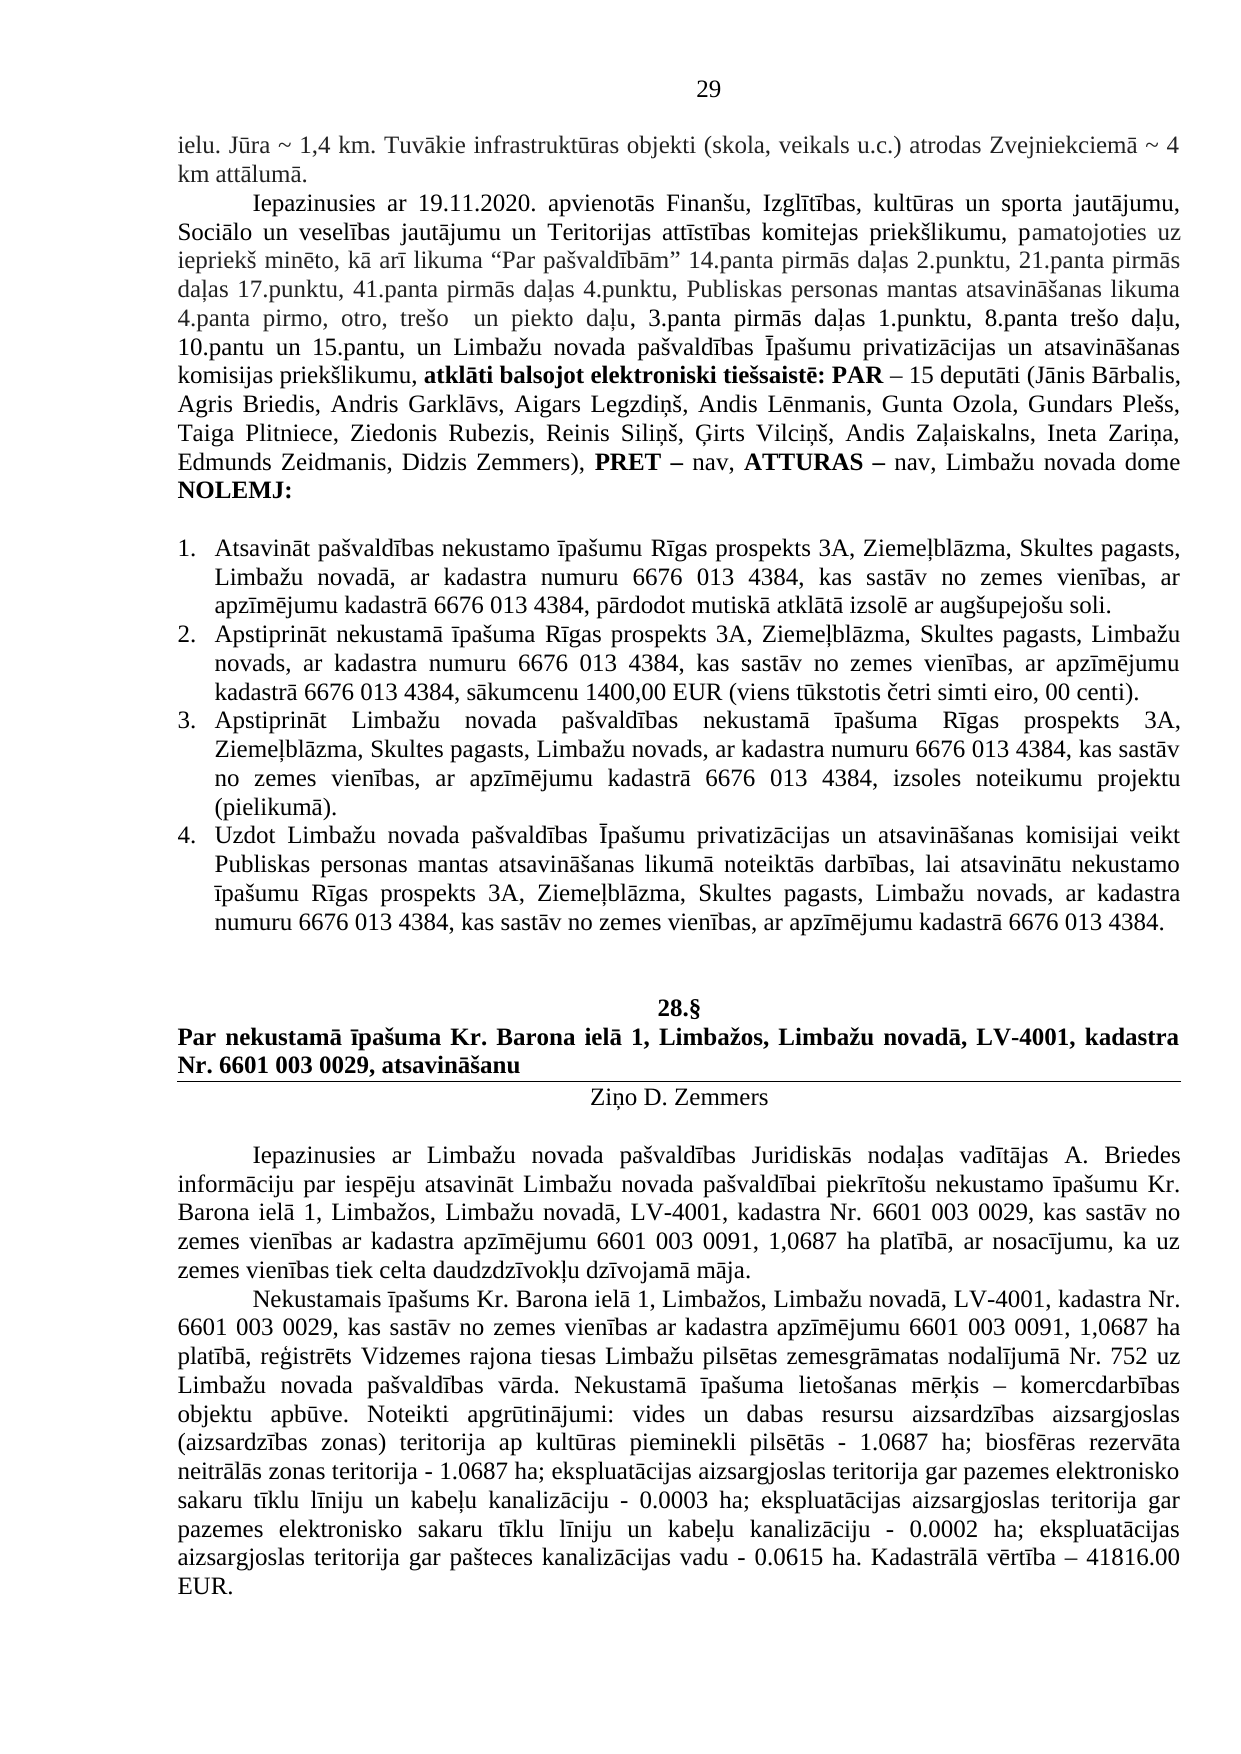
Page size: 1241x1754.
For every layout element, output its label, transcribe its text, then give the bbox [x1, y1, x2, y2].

text Nekustamais īpašums Kr. Barona ielā 1, Limbažos, Limbažu novadā, LV-4001, kadastra Nr. 6601 003 0029, kas sastāv no zemes vienības ar kadastra apzīmējumu 6601 003 0091, 1,0687 ha platībā, reģistrēts Vidzemes rajona tiesas Limbažu pilsētas zemesgrāmatas nodalījumā Nr. 752 uz Limbažu novada pašvaldības vārda. Nekustamā īpašuma lietošanas mērķis – komercdarbības objektu apbūve. Noteikti apgrūtinājumi: vides un dabas resursu aizsardzības aizsargjoslas (aizsardzības zonas) teritorija ap kultūras pieminekli pilsētās - 1.0687 ha; biosfēras rezervāta neitrālās zonas teritorija - 1.0687 ha; ekspluatācijas aizsargjoslas teritorija gar pazemes elektronisko sakaru tīklu līniju un kabeļu kanalizāciju - 0.0003 ha; ekspluatācijas aizsargjoslas teritorija gar pazemes elektronisko sakaru tīklu līniju un kabeļu kanalizāciju - 0.0002 ha; ekspluatācijas aizsargjoslas teritorija gar pašteces kanalizācijas vadu - 0.0615 ha. Kadastrālā vērtība – 41816.00 EUR. [177, 1284, 1181, 1600]
text Iepazinusies ar Limbažu novada pašvaldības Juridiskās nodaļas vadītājas A. Briedes informāciju par iespēju atsavināt Limbažu novada pašvaldībai piekrītošu nekustamo īpašumu Kr. Barona ielā 1, Limbažos, Limbažu novadā, LV-4001, kadastra Nr. 6601 003 0029, kas sastāv no zemes vienības ar kadastra apzīmējumu 6601 003 0091, 1,0687 ha platībā, ar nosacījumu, ka uz zemes vienības tiek celta daudzdzīvokļu dzīvojamā māja. [177, 1140, 1181, 1284]
list Apstiprināt nekustamā īpašuma Rīgas prospekts 3A, Ziemeļblāzma, Skultes pagasts, Limbažu novads, ar kadastra numuru 6676 013 4384, kas sastāv no zemes vienības, ar apzīmējumu kadastrā 6676 013 4384, sākumcenu 1400,00 EUR (viens tūkstotis četri simti eiro, 00 centi). [177, 619, 1181, 706]
text Iepazinusies ar 19.11.2020. apvienotās Finanšu, Izglītības, kultūras un sporta jautājumu, Sociālo un veselības jautājumu un Teritorijas attīstības komitejas priekšlikumu, pamatojoties uz iepriekš minēto, kā arī likuma “Par pašvaldībām” 14.panta pirmās daļas 2.punktu, 21.panta pirmās daļas 17.punktu, 41.panta pirmās daļas 4.punktu, Publiskas personas mantas atsavināšanas likuma 4.panta pirmo, otro, trešo un piekto daļu, 3.panta pirmās daļas 1.punktu, 8.panta trešo daļu, 10.pantu un 15.pantu, un Limbažu novada pašvaldības Īpašumu privatizācijas un atsavināšanas komisijas priekšlikumu, atklāti balsojot elektroniski tiešsaistē: PAR – 15 deputāti (Jānis Bārbalis, Agris Briedis, Andris Garklāvs, Aigars Legzdiņš, Andis Lēnmanis, Gunta Ozola, Gundars Plešs, Taiga Plitniece, Ziedonis Rubezis, Reinis Siliņš, Ģirts Vilciņš, Andis Zaļaiskalns, Ineta Zariņa, Edmunds Zeidmanis, Didzis Zemmers), PRET – nav, ATTURAS – nav, Limbažu novada dome NOLEMJ: [177, 188, 1181, 504]
list Uzdot Limbažu novada pašvaldības Īpašumu privatizācijas un atsavināšanas komisijai veikt Publiskas personas mantas atsavināšanas likumā noteiktās darbības, lai atsavinātu nekustamo īpašumu Rīgas prospekts 3A, Ziemeļblāzma, Skultes pagasts, Limbažu novads, ar kadastra numuru 6676 013 4384, kas sastāv no zemes vienības, ar apzīmējumu kadastrā 6676 013 4384. [177, 821, 1181, 936]
text 28.§ [177, 993, 1181, 1022]
list Atsavināt pašvaldības nekustamo īpašumu Rīgas prospekts 3A, Ziemeļblāzma, Skultes pagasts, Limbažu novadā, ar kadastra numuru 6676 013 4384, kas sastāv no zemes vienības, ar apzīmējumu kadastrā 6676 013 4384, pārdodot mutiskā atklātā izsolē ar augšupejošu soli. [177, 533, 1181, 619]
text Ziņo D. Zemmers [177, 1082, 1181, 1111]
text Par nekustamā īpašuma Kr. Barona ielā 1, Limbažos, Limbažu novadā, LV-4001, kadastra Nr. 6601 003 0029, atsavināšanu [177, 1022, 1181, 1081]
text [177, 131, 1181, 188]
list Apstiprināt Limbažu novada pašvaldības nekustamā īpašuma Rīgas prospekts 3A, Ziemeļblāzma, Skultes pagasts, Limbažu novads, ar kadastra numuru 6676 013 4384, kas sastāv no zemes vienības, ar apzīmējumu kadastrā 6676 013 4384, izsoles noteikumu projektu (pielikumā). [177, 706, 1181, 821]
